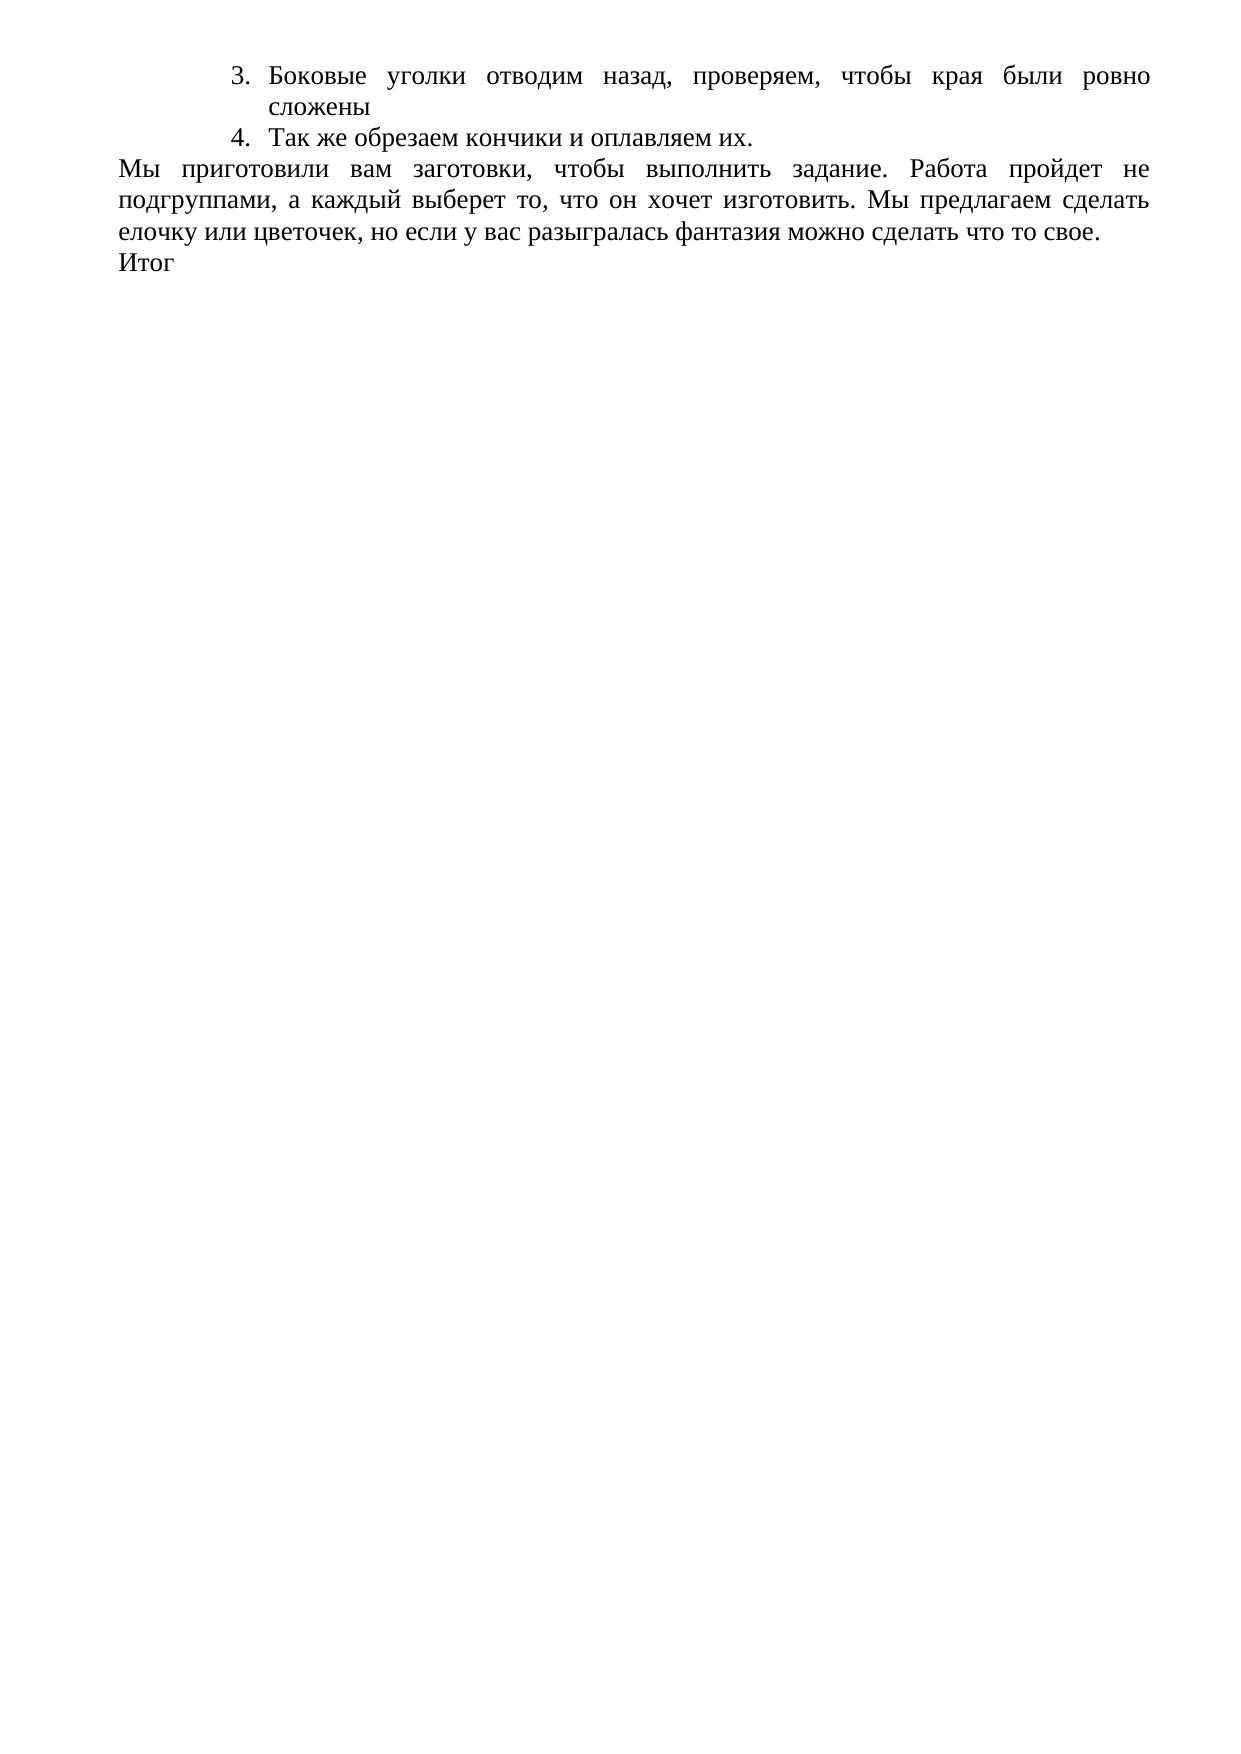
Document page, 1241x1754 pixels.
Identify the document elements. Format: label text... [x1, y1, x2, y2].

list Боковые уголки отводим назад, проверяем, чтобы края были ровно сложены [231, 59, 1152, 121]
list Итог [118, 246, 1152, 277]
list Мы приготовили вам заготовки, чтобы выполнить задание. Работа пройдет не подгруппами, а каждый выберет то, что он хочет изготовить. Мы предлагаем сделать елочку или цветочек, но если у вас разыгралась фантазия можно сделать что то свое. [118, 152, 1152, 246]
list Так же обрезаем кончики и оплавляем их. [231, 121, 1152, 152]
